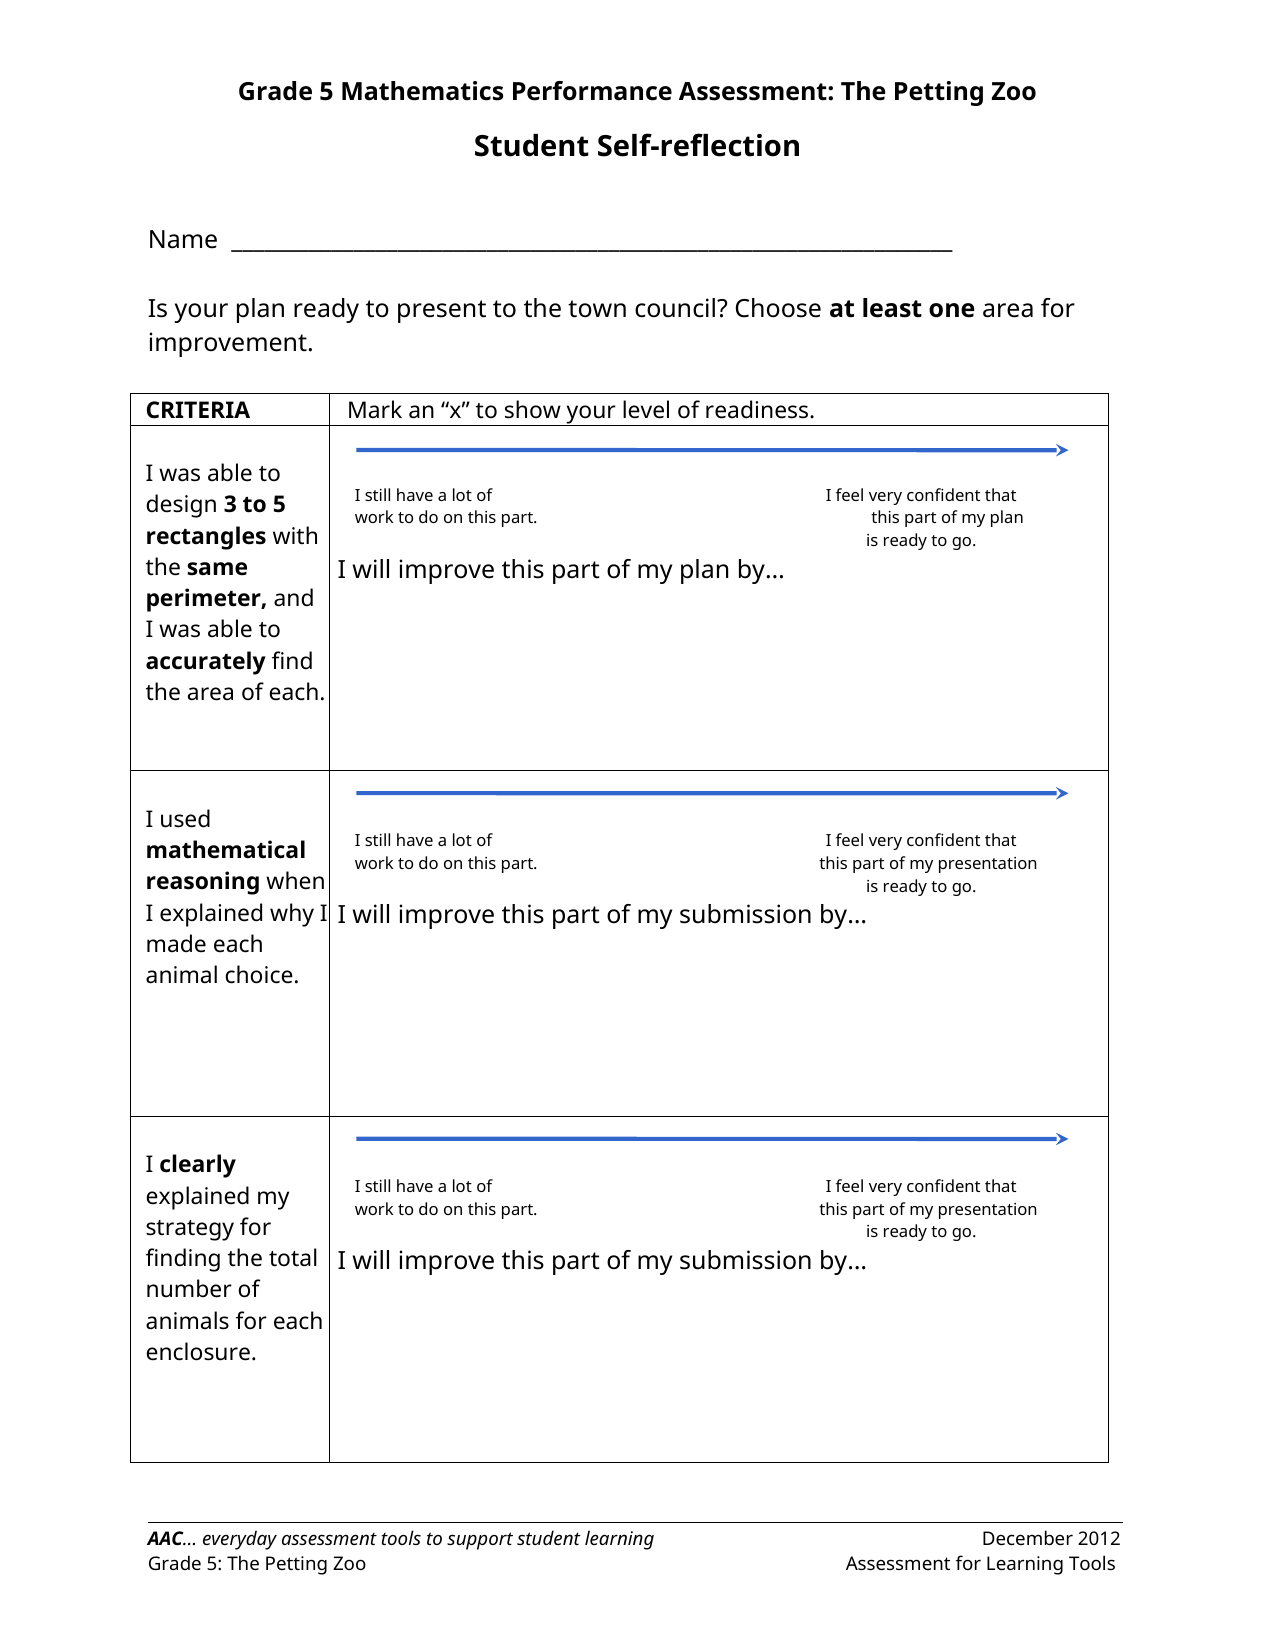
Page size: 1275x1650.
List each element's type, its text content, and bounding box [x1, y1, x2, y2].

table_header CRITERIA [131, 394, 329, 425]
table_cell I still have a lot of I feel very confident that work to do on this part. this part of my presentation is ready to go. I will improve this part of my submission by… [330, 1117, 1108, 1462]
table_cell I was able to design 3 to 5 rectangles with the same perimeter, and I was able to accurately find the area of each. [131, 426, 329, 770]
text Is your plan ready to present to the town council? Choose at least one area for improvement. [148, 290, 1127, 358]
table_cell I clearly explained my strategy for finding the total number of animals for each enclosure. [131, 1117, 329, 1462]
table_header Mark an “x” to show your level of readiness. [330, 394, 1108, 425]
table_cell I still have a lot of I feel very confident that work to do on this part. this part of my presentation is ready to go. I will improve this part of my submission by… [330, 771, 1108, 1116]
table_cell I still have a lot of I feel very confident that work to do on this part. this part of my plan is ready to go. I will improve this part of my plan by… [330, 426, 1108, 770]
text Name _________________________________________________________________ [148, 222, 1127, 256]
table_cell I used mathematical reasoning when I explained why I made each animal choice. [131, 771, 329, 1116]
